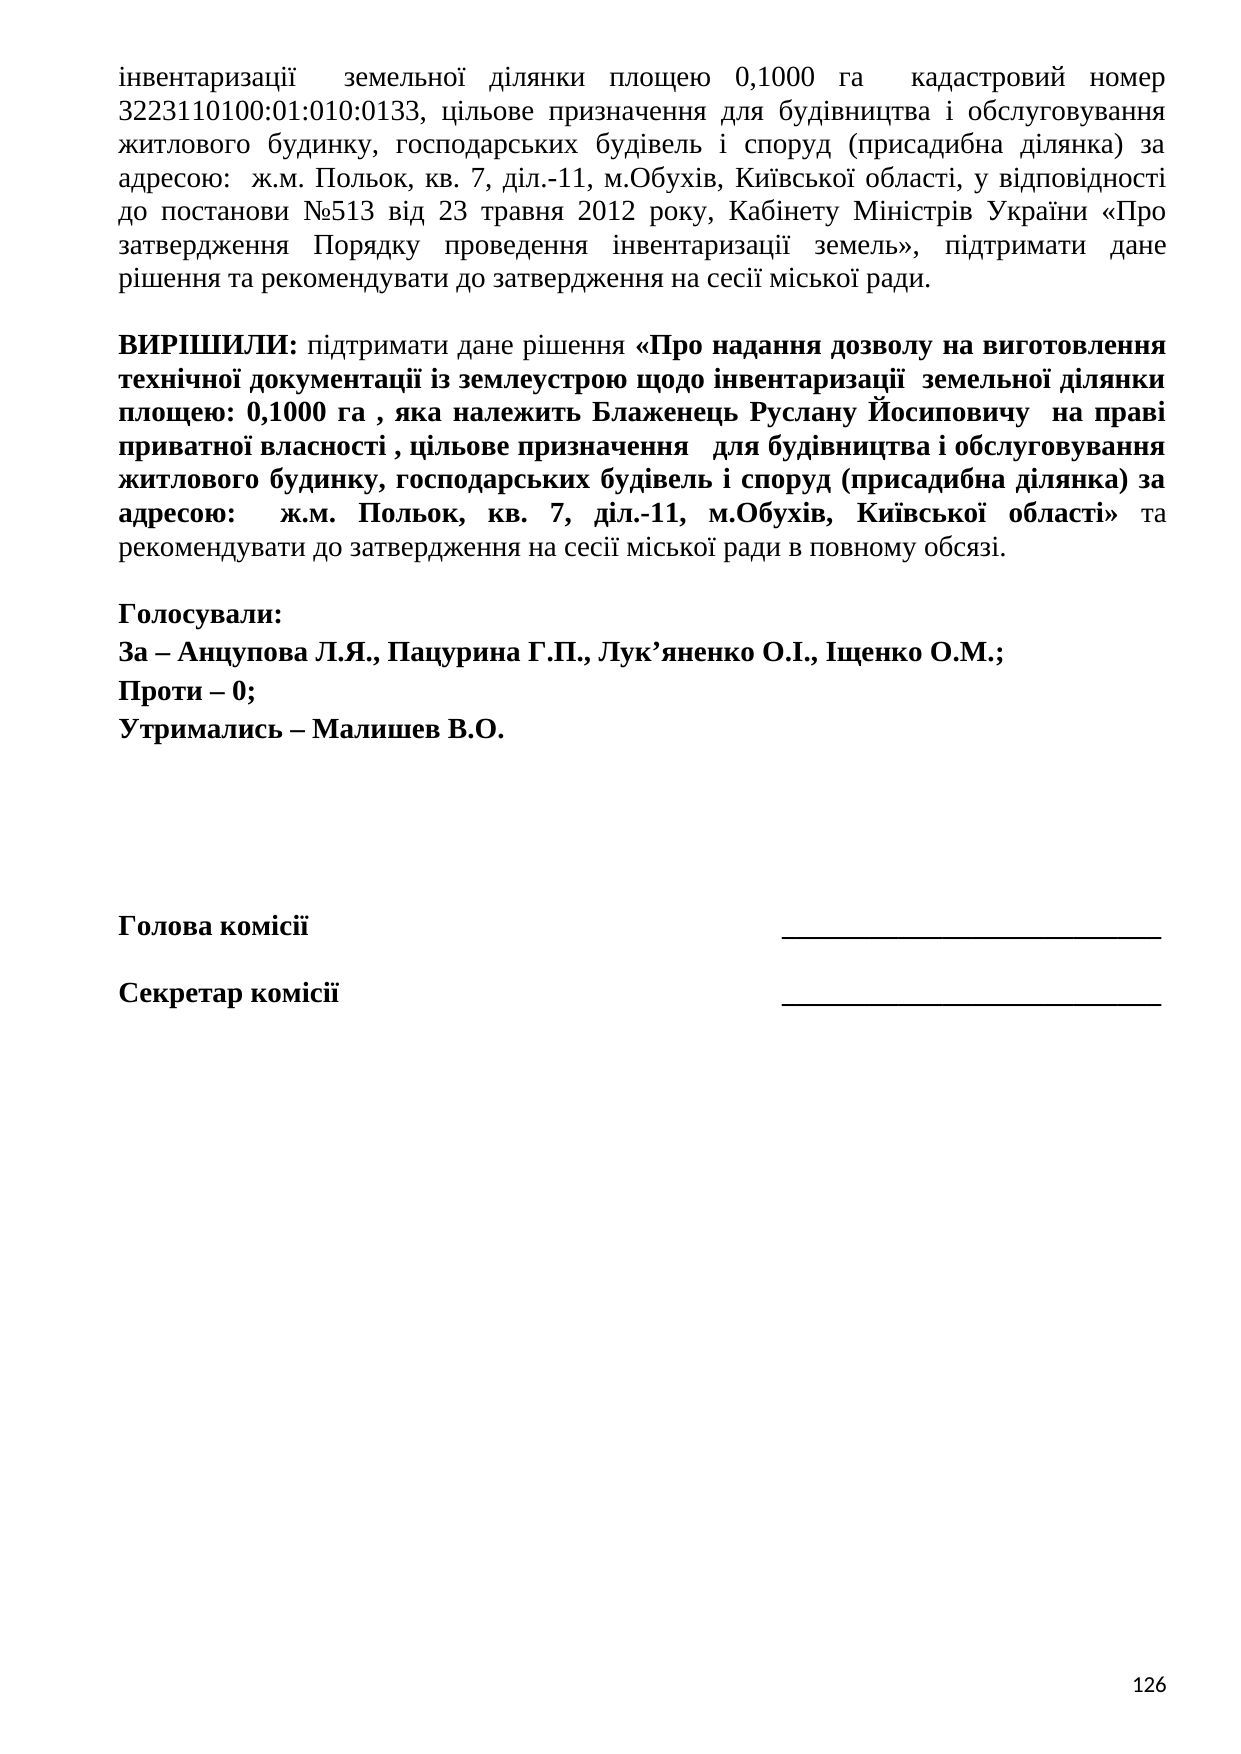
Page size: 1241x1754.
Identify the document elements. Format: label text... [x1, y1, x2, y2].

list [118, 59, 1167, 294]
text Голосували: [118, 596, 1167, 629]
text ВИРІШИЛИ: підтримати дане рішення «Про надання дозволу на виготовлення технічної документації із землеустрою щодо інвентаризації земельної ділянки площею: 0,1000 га , яка належить Блаженець Руслану Йосиповичу на праві приватної власності , цільове призначення для будівництва і обслуговування житлового будинку, господарських будівель і споруд (присадибна ділянка) за адресою: ж.м. Польок, кв. 7, діл.-11, м.Обухів, Київської області» та рекомендувати до затвердження на сесії міської ради в повному обсязі. [118, 327, 1167, 562]
text Утримались – Малишев В.О. [118, 711, 1167, 745]
text Секретар комісії __________________________ [118, 975, 1167, 1008]
text За – Анцупова Л.Я., Пацурина Г.П., Лук’яненко О.І., Іщенко О.М.; [118, 634, 1167, 668]
text Проти – 0; [118, 673, 1167, 706]
text Голова комісії __________________________ [118, 908, 1167, 941]
